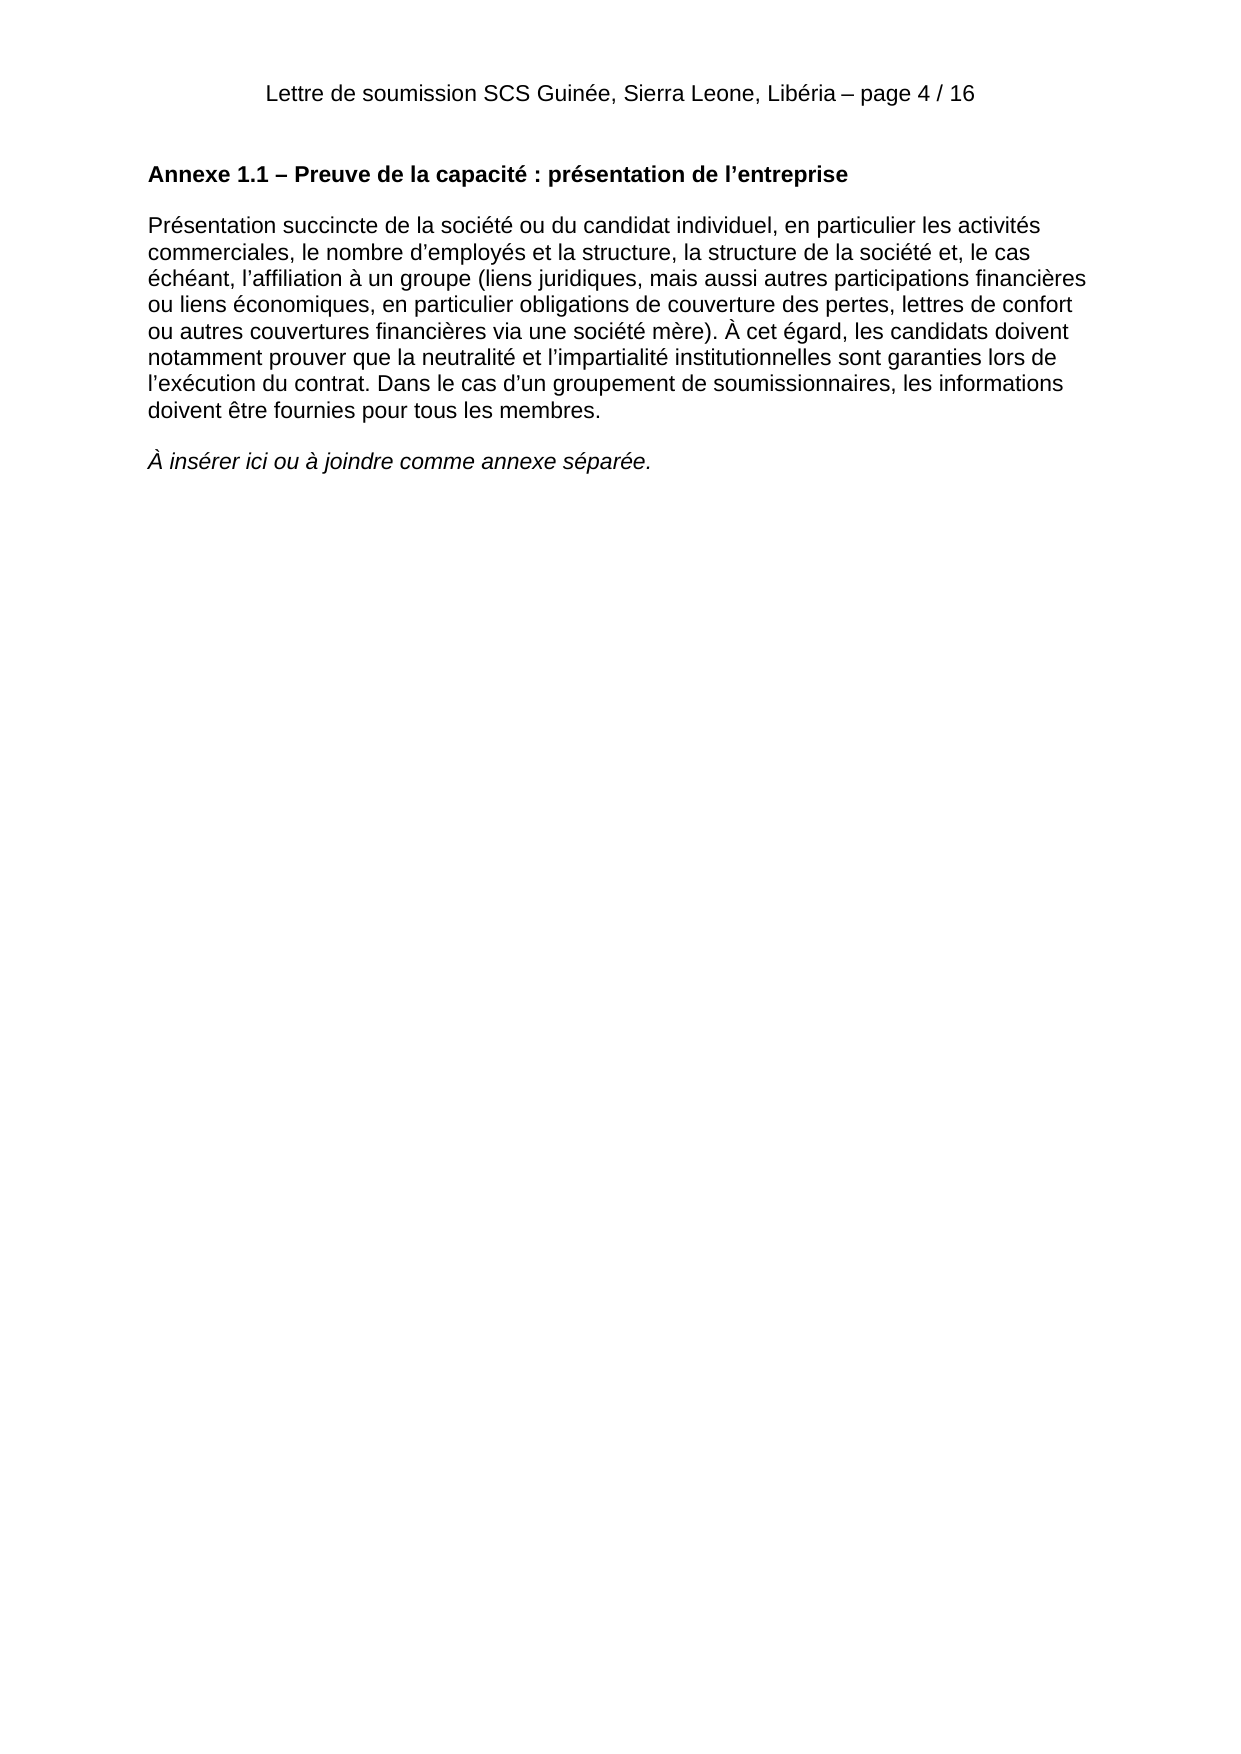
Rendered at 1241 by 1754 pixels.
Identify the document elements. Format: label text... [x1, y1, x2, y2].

subtitle Annexe 1.1 – Preuve de la capacité : présentation de l’entreprise [148, 154, 1092, 187]
text Présentation succincte de la société ou du candidat individuel, en particulier les activités commerciales, le nombre d’employés et la structure, la structure de la société et, le cas échéant, l’affiliation à un groupe (liens juridiques, mais aussi autres participations financières ou liens économiques, en particulier obligations de couverture des pertes, lettres de confort ou autres couvertures financières via une société mère). À cet égard, les candidats doivent notamment prouver que la neutralité et l’impartialité institutionnelles sont garanties lors de l’exécution du contrat. Dans le cas d’un groupement de soumissionnaires, les informations doivent être fournies pour tous les membres. [148, 212, 1092, 423]
text À insérer ici ou à joindre comme annexe séparée. [148, 448, 1092, 474]
